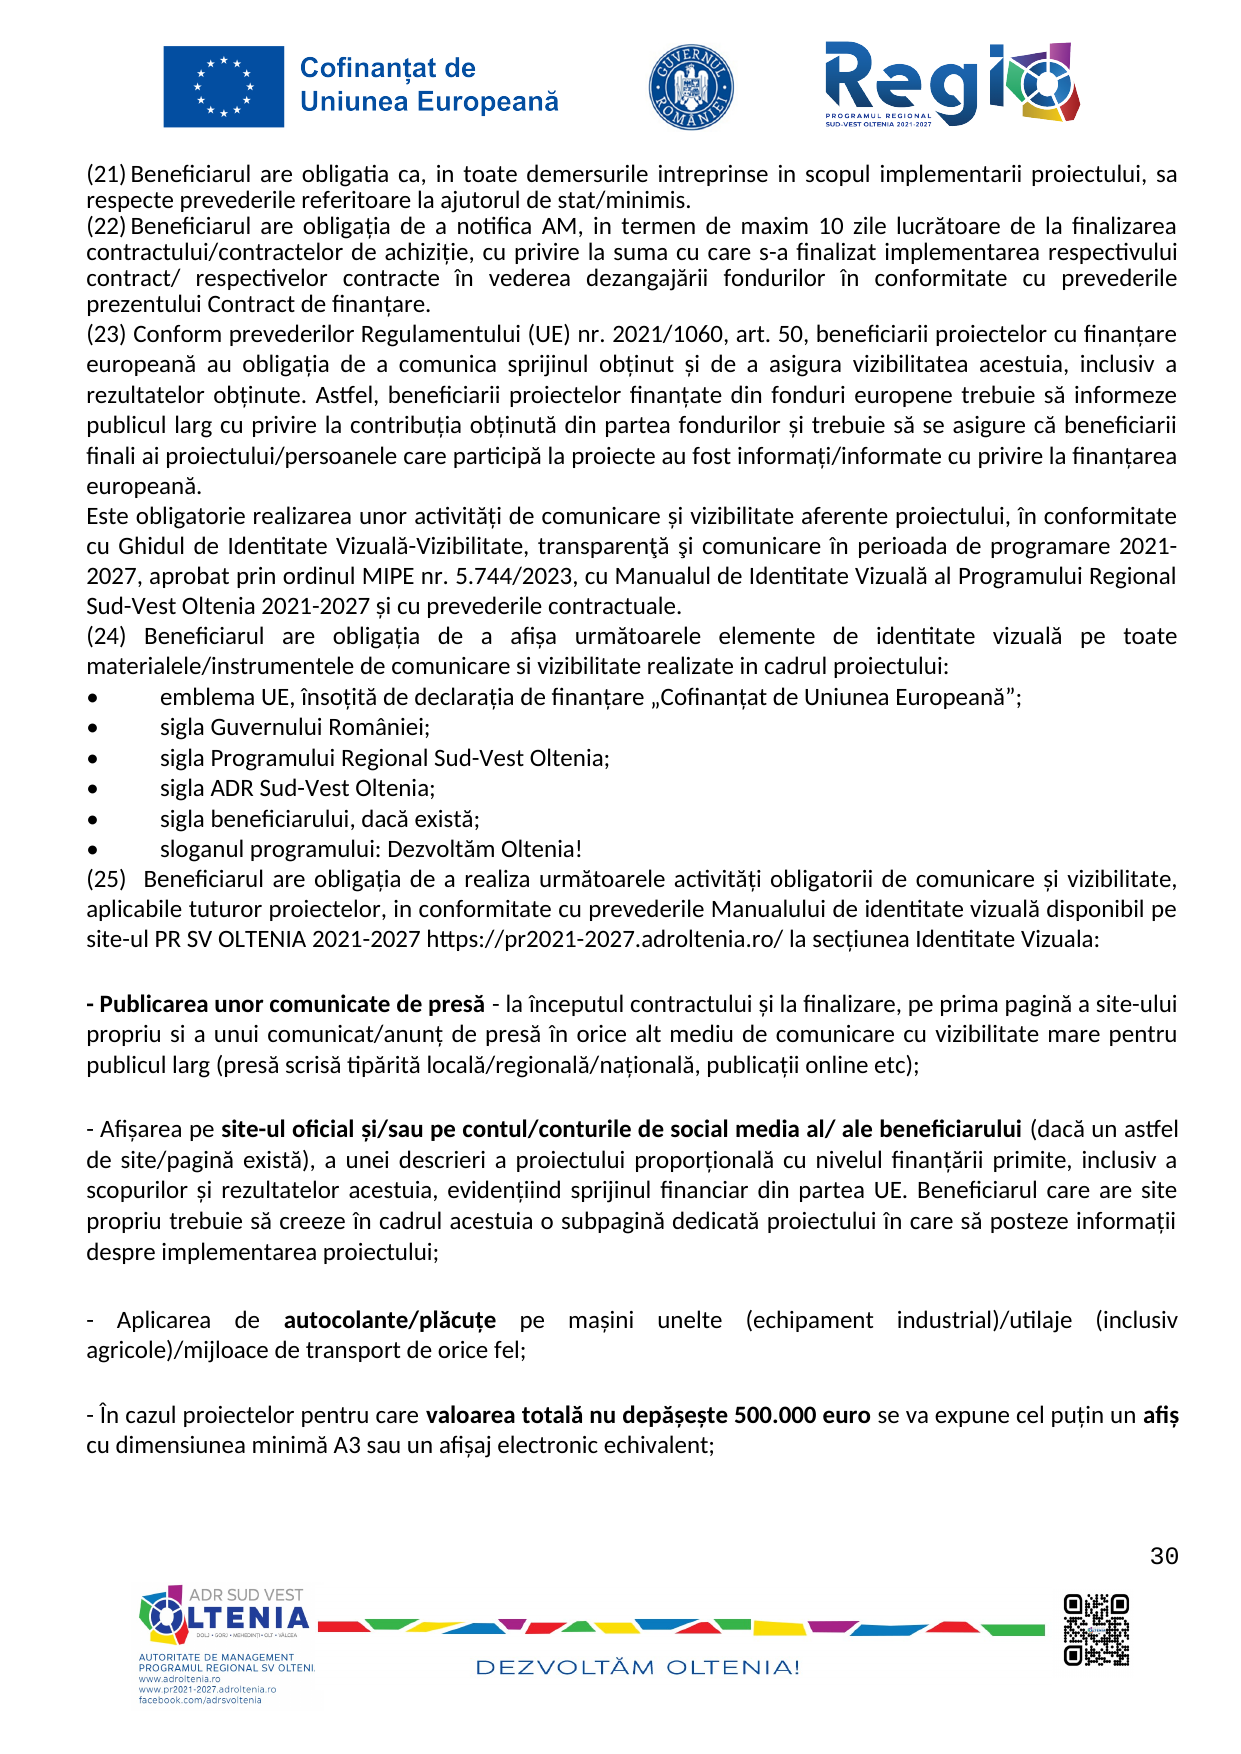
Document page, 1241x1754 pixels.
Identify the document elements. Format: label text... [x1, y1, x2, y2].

text - Aplicarea de autocolante/plăcuțe pe mașini unelte (echipament industrial)/utilaje (inclusiv agricole)/mijloace de transport de orice fel; [86, 1304, 1179, 1365]
list Beneficiarul are obligatia ca, in toate demersurile intreprinse in scopul implementarii proiectului, sa respecte prevederile referitoare la ajutorul de stat/minimis. [86, 161, 1179, 213]
text Este obligatorie realizarea unor activități de comunicare și vizibilitate aferente proiectului, în conformitate cu Ghidul de Identitate Vizuală-Vizibilitate, transparenţă şi comunicare în perioada de programare 2021-2027, aprobat prin ordinul MIPE nr. 5.744/2023, cu Manualul de Identitate Vizuală al Programului Regional Sud-Vest Oltenia 2021-2027 și cu prevederile contractuale. [86, 501, 1179, 621]
text (24) Beneficiarul are obligația de a afișa următoarele elemente de identitate vizuală pe toate materialele/instrumentele de comunicare si vizibilitate realizate in cadrul proiectului: [86, 621, 1179, 681]
text - În cazul proiectelor pentru care valoarea totală nu depășește 500.000 euro se va expune cel puțin un afiș cu dimensiunea minimă A3 sau un afișaj electronic echivalent; [86, 1399, 1179, 1460]
list sloganul programului: Dezvoltăm Oltenia! [86, 833, 1179, 864]
list sigla beneficiarului, dacă există; [86, 803, 1179, 833]
picture [645, 42, 739, 132]
text - Publicarea unor comunicate de presă - la începutul contractului și la finalizare, pe prima pagină a site-ului propriu si a unui comunicat/anunț de presă în orice alt mediu de comunicare cu vizibilitate mare pentru publicul larg (presă scrisă tipărită locală/regională/națională, publicații online etc); [86, 988, 1179, 1079]
list sigla Guvernului României; [86, 711, 1179, 742]
list emblema UE, însoțită de declarația de finanțare „Cofinanțat de Uniunea Europeană”; [86, 681, 1179, 711]
list sigla Programului Regional Sud-Vest Oltenia; [86, 742, 1179, 772]
text (25) Beneficiarul are obligația de a realiza următoarele activități obligatorii de comunicare și vizibilitate, aplicabile tuturor proiectelor, in conformitate cu prevederile Manualului de identitate vizuală disponibil pe site-ul PR SV OLTENIA 2021-2027 https://pr2021-2027.adroltenia.ro/ la secțiunea Identitate Vizuala: [86, 864, 1179, 954]
picture [823, 40, 1082, 129]
text - Afișarea pe site-ul oficial și/sau pe contul/conturile de social media al/ ale beneficiarului (dacă un astfel de site/pagină există), a unei descrieri a proiectului proporțională cu nivelul finanțării primite, inclusiv a scopurilor și rezultatelor acestuia, evidențiind sprijinul financiar din partea UE. Beneficiarul care are site propriu trebuie să creeze în cadrul acestuia o subpagină dedicată proiectului în care să posteze informații despre implementarea proiectului; [86, 1114, 1179, 1266]
picture [158, 42, 561, 131]
list Beneficiarul are obligaţia de a notifica AM, in termen de maxim 10 zile lucrătoare de la finalizarea contractului/contractelor de achiziţie, cu privire la suma cu care s-a finalizat implementarea respectivului contract/ respectivelor contracte în vederea dezangajării fondurilor în conformitate cu prevederile prezentului Contract de finanţare. [86, 213, 1179, 318]
list sigla ADR Sud-Vest Oltenia; [86, 772, 1179, 803]
text (23) Conform prevederilor Regulamentului (UE) nr. 2021/1060, art. 50, beneficiarii proiectelor cu finanțare europeană au obligația de a comunica sprijinul obținut și de a asigura vizibilitatea acestuia, inclusiv a rezultatelor obținute. Astfel, beneficiarii proiectelor finanțate din fonduri europene trebuie să informeze publicul larg cu privire la contribuția obținută din partea fondurilor și trebuie să se asigure că beneficiarii finali ai proiectului/persoanele care participă la proiecte au fost informați/informate cu privire la finanțarea europeană. [86, 318, 1179, 501]
picture [131, 1582, 1134, 1711]
